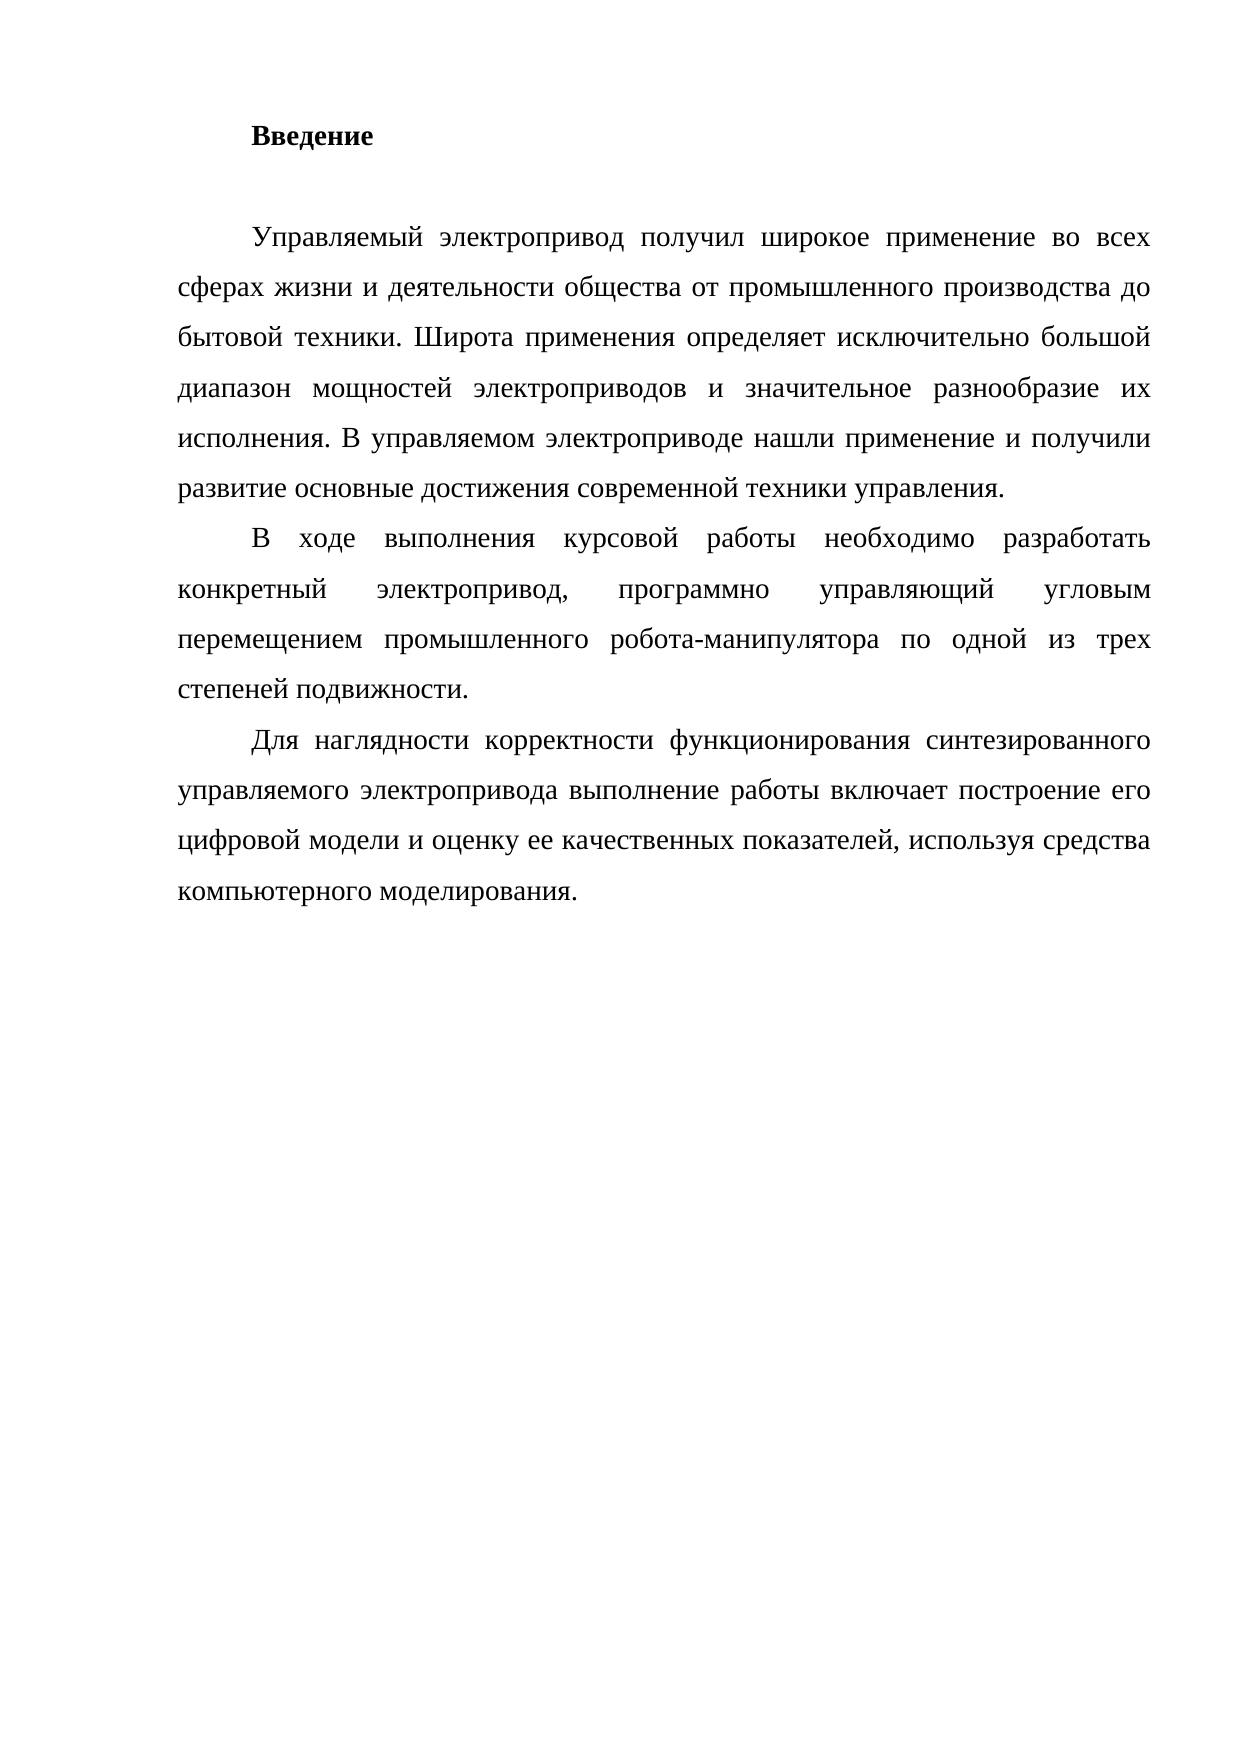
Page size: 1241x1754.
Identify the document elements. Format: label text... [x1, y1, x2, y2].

text Для наглядности корректности функционирования синтезированного управляемого электропривода выполнение работы включает построение его цифровой модели и оценку ее качественных показателей, используя средства компьютерного моделирования. [177, 722, 1152, 906]
text Введение [177, 118, 1152, 152]
text Управляемый электропривод получил широкое применение во всех сферах жизни и деятельности общества от промышленного производства до бытовой техники. Широта применения определяет исключительно большой диапазон мощностей электроприводов и значительное разнообразие их исполнения. В управляемом электроприводе нашли применение и получили развитие основные достижения современной техники управления. [177, 219, 1152, 504]
text В ходе выполнения курсовой работы необходимо разработать конкретный электропривод, программно управляющий угловым перемещением промышленного робота-манипулятора по одной из трех степеней подвижности. [177, 521, 1152, 705]
